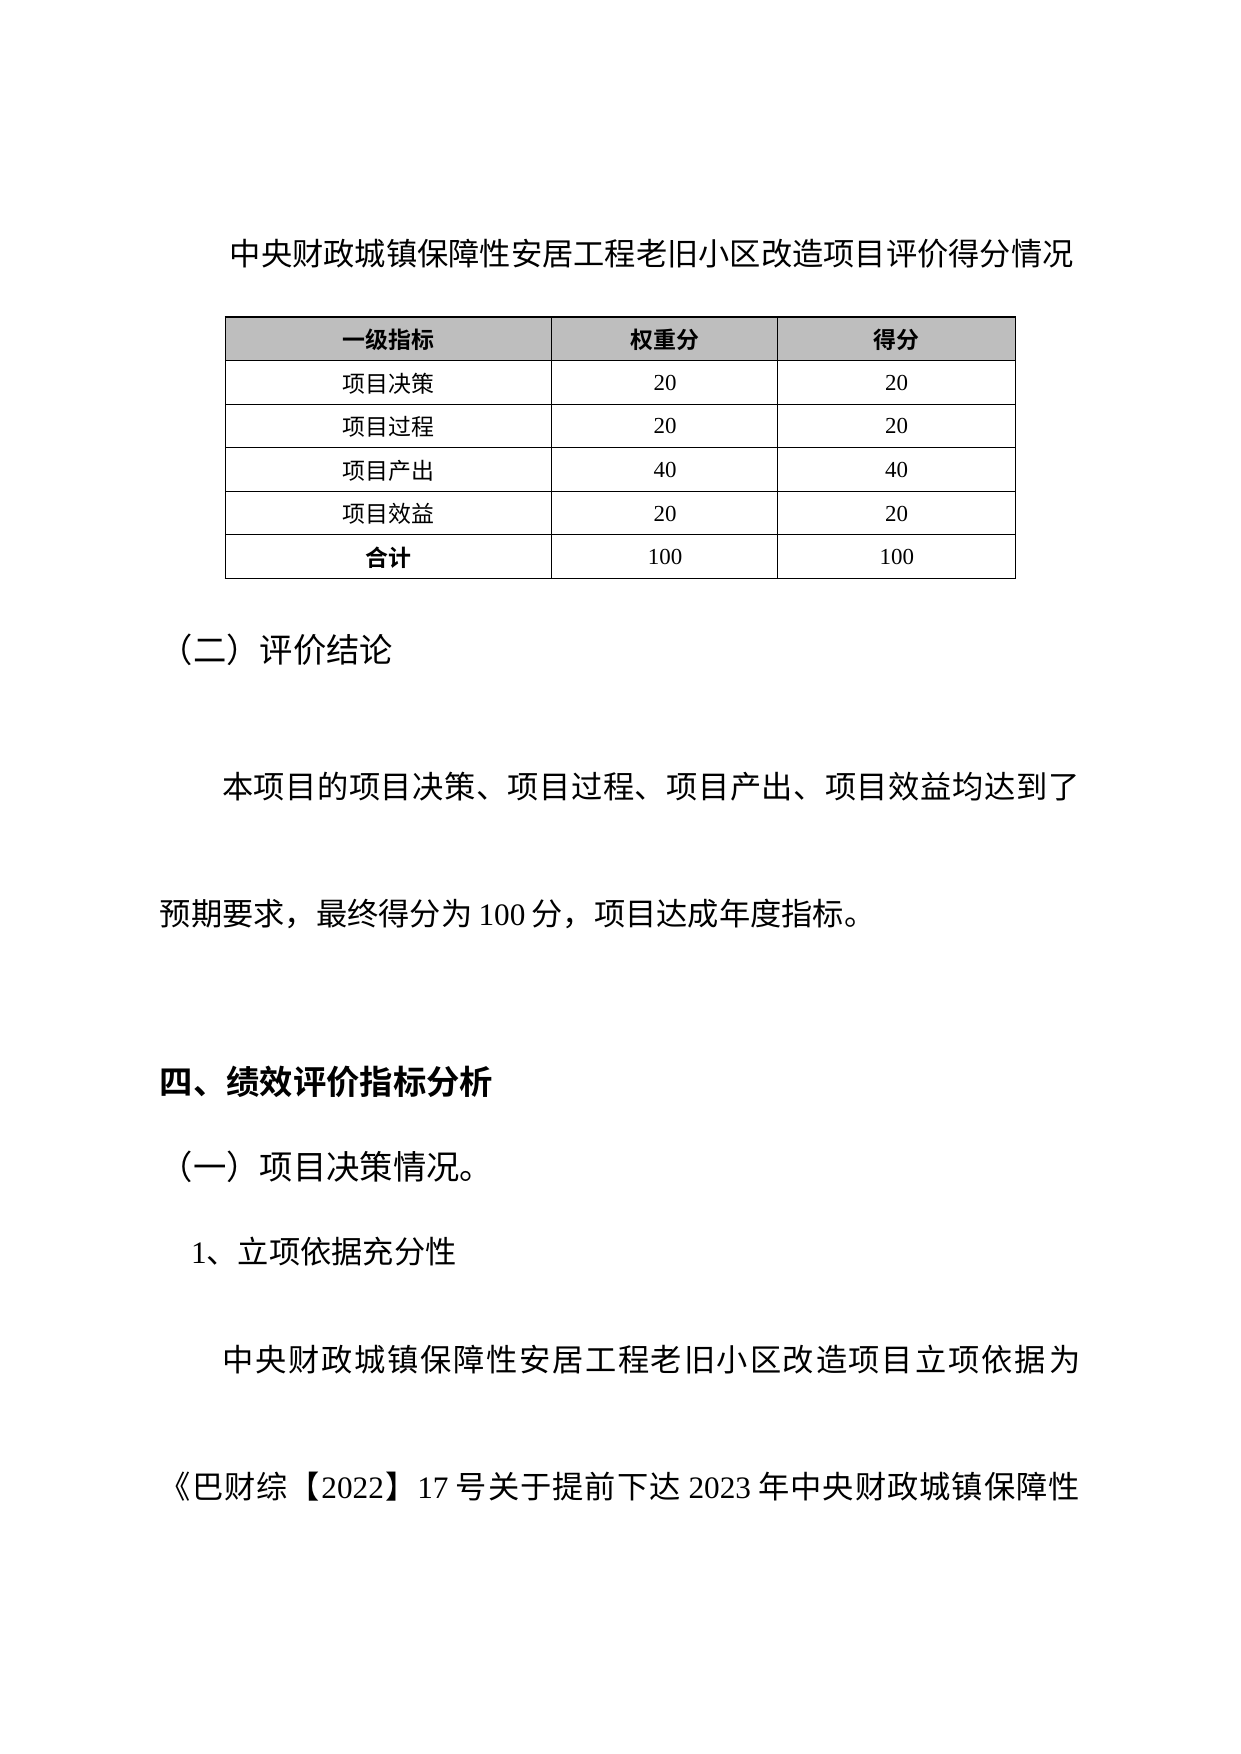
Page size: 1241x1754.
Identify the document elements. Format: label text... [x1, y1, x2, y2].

subtitle （一）项目决策情况。 [159, 1122, 1081, 1207]
table_cell 项目效益 [226, 492, 551, 534]
table_header 权重分 [552, 318, 777, 360]
table_cell 20 [552, 405, 777, 447]
table_cell 项目产出 [226, 448, 551, 491]
table_cell 40 [778, 448, 1015, 491]
table_cell 20 [778, 492, 1015, 534]
table_header 一级指标 [226, 318, 551, 360]
subtitle 四、绩效评价指标分析 [159, 1037, 1081, 1122]
table_cell 项目过程 [226, 405, 551, 447]
table_cell 20 [552, 361, 777, 403]
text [159, 1315, 1081, 1527]
table_cell 项目决策 [226, 361, 551, 403]
text 中央财政城镇保障性安居工程老旧小区改造项目评价得分情况 [159, 209, 1081, 294]
table_cell 100 [778, 535, 1015, 578]
table_cell 20 [778, 361, 1015, 403]
subtitle （二）评价结论 [159, 606, 1081, 691]
table_header 得分 [778, 318, 1015, 360]
table_cell 20 [552, 492, 777, 534]
table_cell 合计 [226, 535, 551, 578]
text 本项目的项目决策、项目过程、项目产出、项目效益均达到了预期要求，最终得分为100分，项目达成年度指标。 [159, 742, 1081, 954]
table_cell 20 [778, 405, 1015, 447]
table_cell 100 [552, 535, 777, 578]
text 1、立项依据充分性 [159, 1207, 1081, 1292]
table_cell 40 [552, 448, 777, 491]
